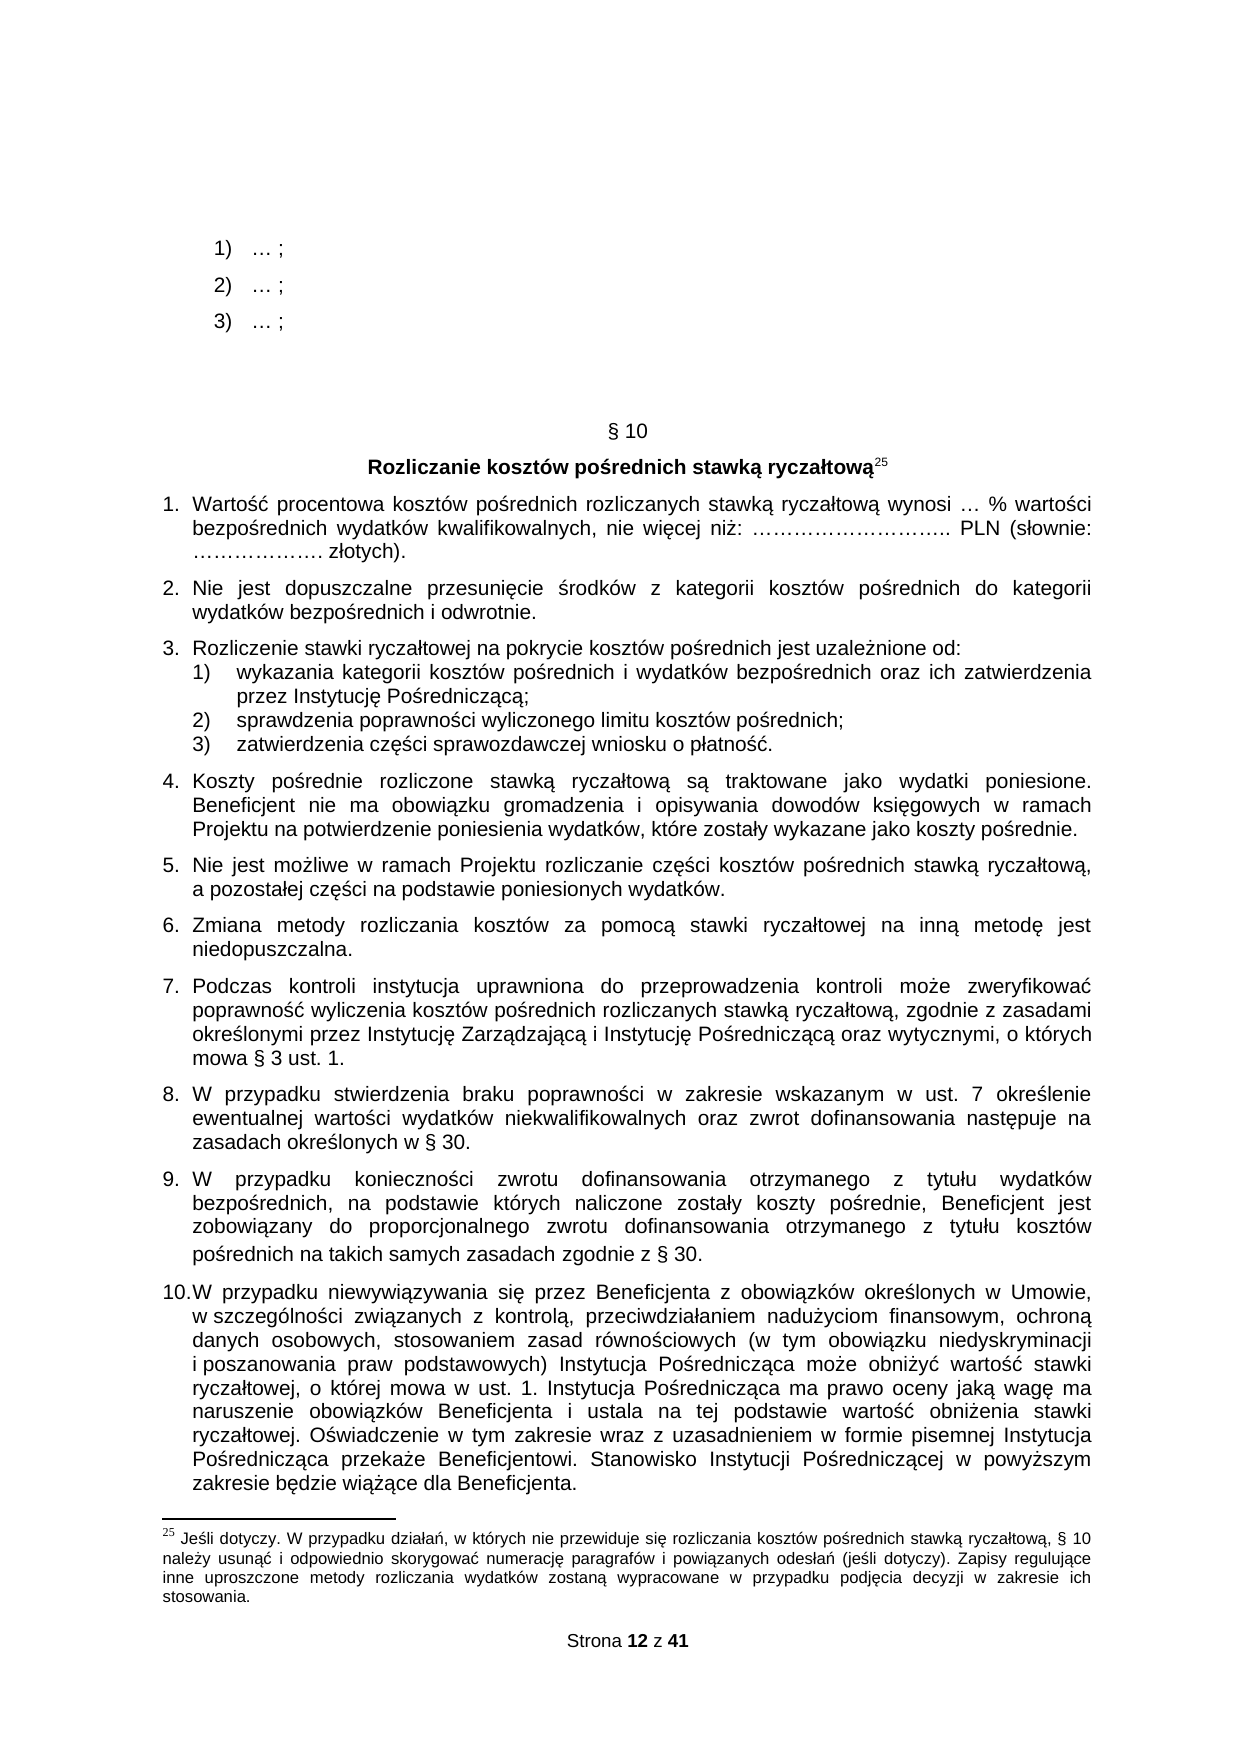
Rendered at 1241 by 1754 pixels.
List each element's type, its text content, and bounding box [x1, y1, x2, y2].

text Rozliczanie kosztów pośrednich stawką ryczałtową [162, 455, 1092, 479]
list … ; [214, 236, 1092, 260]
list W przypadku stwierdzenia braku poprawności w zakresie wskazanym w ust. 7 określenie ewentualnej wartości wydatków niekwalifikowalnych oraz zwrot dofinansowania następuje na zasadach określonych w § 30. [162, 1082, 1092, 1154]
list wykazania kategorii kosztów pośrednich i wydatków bezpośrednich oraz ich zatwierdzenia przez Instytucję Pośredniczącą; [192, 660, 1092, 708]
text § 10 [162, 418, 1092, 442]
list sprawdzenia poprawności wyliczonego limitu kosztów pośrednich; [192, 708, 1092, 732]
list Nie jest możliwe w ramach Projektu rozliczanie części kosztów pośrednich stawką ryczałtową, a pozostałej części na podstawie poniesionych wydatków. [162, 853, 1092, 901]
list … ; [214, 273, 1092, 297]
list Zmiana metody rozliczania kosztów za pomocą stawki ryczałtowej na inną metodę jest niedopuszczalna. [162, 913, 1092, 961]
list zatwierdzenia części sprawozdawczej wniosku o płatność. [192, 732, 1092, 756]
list Nie jest dopuszczalne przesunięcie środków z kategorii kosztów pośrednich do kategorii wydatków bezpośrednich i odwrotnie. [162, 576, 1092, 624]
list W przypadku konieczności zwrotu dofinansowania otrzymanego z tytułu wydatków bezpośrednich, na podstawie których naliczone zostały koszty pośrednie, Beneficjent jest zobowiązany do proporcjonalnego zwrotu dofinansowania otrzymanego z tytułu kosztów pośrednich na takich samych zasadach zgodnie z § 30. [162, 1166, 1092, 1267]
list Podczas kontroli instytucja uprawniona do przeprowadzenia kontroli może zweryfikować poprawność wyliczenia kosztów pośrednich rozliczanych stawką ryczałtową, zgodnie z zasadami określonymi przez Instytucję Zarządzającą i Instytucję Pośredniczącą oraz wytycznymi, o których mowa § 3 ust. 1. [162, 974, 1092, 1069]
list Wartość procentowa kosztów pośrednich rozliczanych stawką ryczałtową wynosi … % wartości bezpośrednich wydatków kwalifikowalnych, nie więcej niż: ……………………….. PLN (słownie: ………………. złotych). [162, 491, 1092, 563]
list Rozliczenie stawki ryczałtowej na pokrycie kosztów pośrednich jest uzależnione od: [162, 636, 1092, 660]
list W przypadku niewywiązywania się przez Beneficjenta z obowiązków określonych w Umowie, w szczególności związanych z kontrolą, przeciwdziałaniem nadużyciom finansowym, ochroną danych osobowych, stosowaniem zasad równościowych (w tym obowiązku niedyskryminacji i poszanowania praw podstawowych) Instytucja Pośrednicząca może obniżyć wartość stawki ryczałtowej, o której mowa w ust. 1. Instytucja Pośrednicząca ma prawo oceny jaką wagę ma naruszenie obowiązków Beneficjenta i ustala na tej podstawie wartość obniżenia stawki ryczałtowej. Oświadczenie w tym zakresie wraz z uzasadnieniem w formie pisemnej Instytucja Pośrednicząca przekaże Beneficjentowi. Stanowisko Instytucji Pośredniczącej w powyższym zakresie będzie wiążące dla Beneficjenta. [162, 1279, 1092, 1495]
list … ; [214, 309, 1092, 333]
list Koszty pośrednie rozliczone stawką ryczałtową są traktowane jako wydatki poniesione. Beneficjent nie ma obowiązku gromadzenia i opisywania dowodów księgowych w ramach Projektu na potwierdzenie poniesienia wydatków, które zostały wykazane jako koszty pośrednie. [162, 768, 1092, 840]
